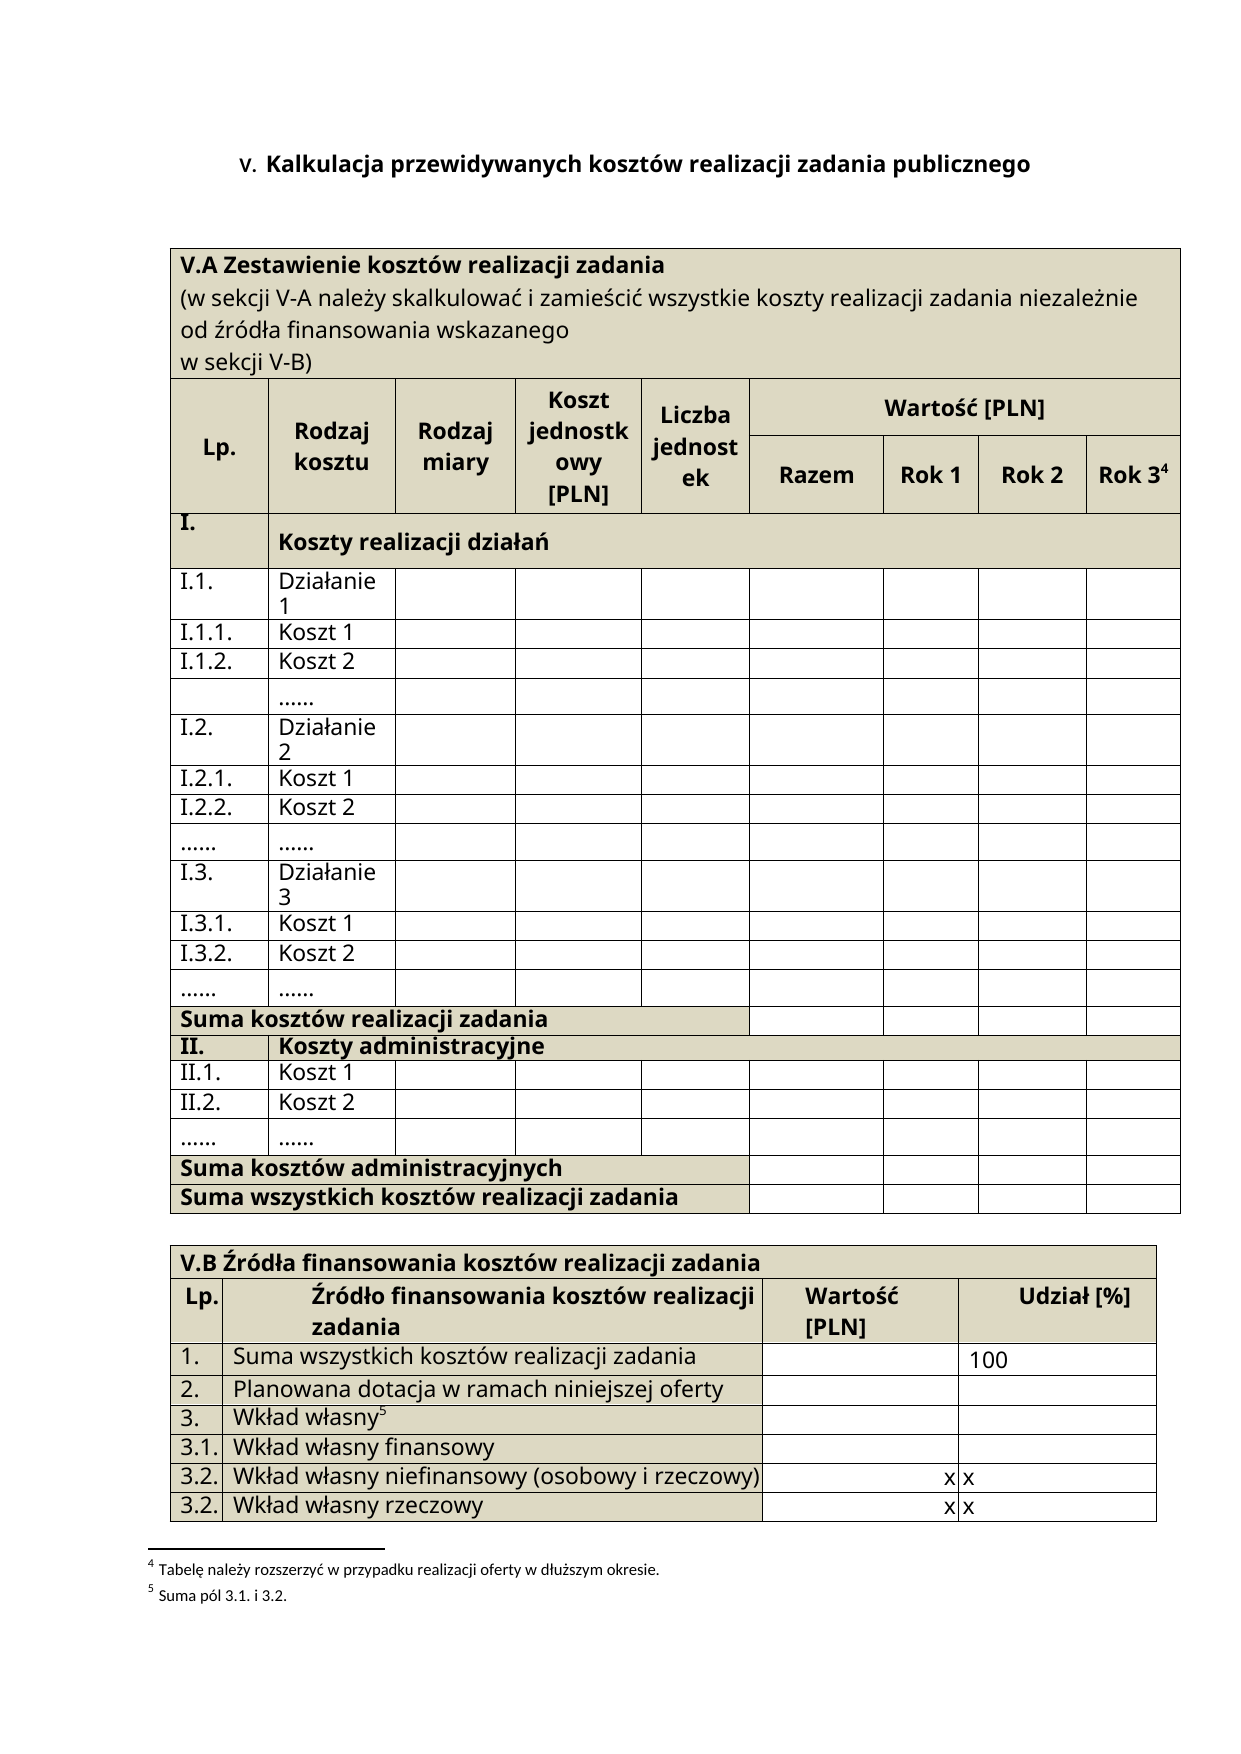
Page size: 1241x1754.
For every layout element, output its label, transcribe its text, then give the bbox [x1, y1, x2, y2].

table_cell [396, 679, 515, 714]
table_cell [884, 1090, 978, 1118]
table_cell [396, 1090, 515, 1118]
table_cell [884, 970, 978, 1006]
table_cell [396, 795, 515, 823]
table_cell [642, 1119, 749, 1154]
table_cell [396, 912, 515, 940]
table_cell [642, 1061, 749, 1089]
table_cell Wkład własny niefinansowy (osobowy i rzeczowy) [223, 1464, 762, 1492]
table_cell [516, 1090, 641, 1118]
table_cell Koszt 1 [269, 620, 395, 648]
table_cell [1087, 1090, 1180, 1118]
table_cell Rodzaj kosztu [269, 379, 395, 513]
table_cell [750, 941, 883, 969]
table_cell II. [171, 1036, 268, 1060]
table_cell [884, 1119, 978, 1154]
table_cell [750, 620, 883, 648]
table_cell [979, 1156, 1086, 1184]
table_cell [979, 766, 1086, 794]
table_cell [763, 1344, 958, 1375]
table_cell [884, 620, 978, 648]
table_cell Koszt jednostkowy [PLN] [516, 379, 641, 513]
table_cell Razem [750, 436, 883, 513]
table_cell Lp. [171, 379, 268, 513]
table_cell [396, 569, 515, 619]
table_cell [396, 970, 515, 1006]
table_cell Suma kosztów realizacji zadania [171, 1007, 749, 1035]
table_cell [642, 941, 749, 969]
table_cell [396, 766, 515, 794]
table_header V.A Zestawienie kosztów realizacji zadania (w sekcji V-A należy skalkulować i zamieścić wszystkie koszty realizacji zadania niezależnie od źródła finansowania wskazanego w sekcji V-B) [171, 249, 1180, 378]
table_cell [979, 649, 1086, 677]
table_cell [171, 679, 268, 714]
table_cell [750, 912, 883, 940]
table_cell …… [269, 1119, 395, 1154]
table_cell [959, 1376, 1156, 1404]
table_cell [516, 795, 641, 823]
table_cell [516, 649, 641, 677]
table_cell Koszt 1 [269, 912, 395, 940]
table_cell Wartość [PLN] [750, 379, 1180, 435]
table_cell I.1.1. [171, 620, 268, 648]
table_cell Liczba jednostek [642, 379, 749, 513]
table_cell [979, 970, 1086, 1006]
table_cell 3.2. [171, 1464, 222, 1492]
table_cell 3.1. [171, 1435, 222, 1463]
table_cell [1087, 1007, 1180, 1035]
table_cell [884, 715, 978, 765]
table_cell …… [269, 824, 395, 860]
table_cell Lp. [171, 1279, 222, 1342]
table_cell [979, 1119, 1086, 1154]
table_cell [750, 1061, 883, 1089]
table_cell Udział [%] [959, 1279, 1156, 1342]
table_cell [1087, 679, 1180, 714]
table_cell [1087, 766, 1180, 794]
table_cell [642, 620, 749, 648]
table_cell [750, 1090, 883, 1118]
table_cell [1087, 1185, 1180, 1213]
table_cell [1087, 715, 1180, 765]
table_cell I.3.2. [171, 941, 268, 969]
table_cell [1087, 824, 1180, 860]
table_cell [750, 766, 883, 794]
table_cell [884, 1007, 978, 1035]
table_cell I.3.1. [171, 912, 268, 940]
table_cell [959, 1435, 1156, 1463]
table_cell Rok 2 [979, 436, 1086, 513]
table_cell Suma wszystkich kosztów realizacji zadania [171, 1185, 749, 1213]
table_cell [516, 970, 641, 1006]
table_cell [979, 861, 1086, 911]
table_cell Koszty realizacji działań [269, 514, 1180, 568]
table_cell [642, 824, 749, 860]
table_cell [763, 1406, 958, 1434]
table_cell [979, 715, 1086, 765]
table_cell I.3. [171, 861, 268, 911]
table_cell Rodzaj miary [396, 379, 515, 513]
table_cell [516, 912, 641, 940]
table_cell [884, 1185, 978, 1213]
table_cell [884, 912, 978, 940]
table_cell x [763, 1464, 958, 1492]
table_cell [1087, 620, 1180, 648]
table_cell Koszty administracyjne [269, 1036, 1180, 1060]
table_cell 2. [171, 1376, 222, 1404]
table_cell [979, 912, 1086, 940]
table_cell [516, 1119, 641, 1154]
table_cell [1087, 569, 1180, 619]
table_cell [979, 620, 1086, 648]
table_cell Koszt 2 [269, 649, 395, 677]
table_cell [750, 715, 883, 765]
table_cell [1087, 861, 1180, 911]
table_cell Działanie 1 [269, 569, 395, 619]
table_cell [642, 912, 749, 940]
table_cell [516, 679, 641, 714]
table_cell Planowana dotacja w ramach niniejszej oferty [223, 1376, 762, 1404]
table_cell [1087, 912, 1180, 940]
table_cell Koszt 1 [269, 766, 395, 794]
table_cell I.2. [171, 715, 268, 765]
table_cell I.2.2. [171, 795, 268, 823]
table_cell [642, 1090, 749, 1118]
table_cell [642, 766, 749, 794]
table_cell 3. [171, 1406, 222, 1434]
table_cell [750, 1156, 883, 1184]
table_cell Suma kosztów administracyjnych [171, 1156, 749, 1184]
table_cell …… [171, 970, 268, 1006]
table_cell [1087, 1061, 1180, 1089]
table_cell [979, 1185, 1086, 1213]
table_cell [516, 941, 641, 969]
table_cell [750, 569, 883, 619]
table_cell x [959, 1464, 1156, 1492]
table_cell [1087, 970, 1180, 1006]
table_cell [396, 1061, 515, 1089]
table_cell [979, 1061, 1086, 1089]
table_cell …… [171, 824, 268, 860]
table_cell [884, 679, 978, 714]
table_cell [884, 861, 978, 911]
table_cell [396, 1119, 515, 1154]
table_cell [642, 649, 749, 677]
table_cell [979, 1007, 1086, 1035]
table_cell …… [171, 1119, 268, 1154]
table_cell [223, 1493, 762, 1521]
table_cell [642, 795, 749, 823]
table_cell [516, 569, 641, 619]
table_header V.B Źródła finansowania kosztów realizacji zadania [171, 1246, 1156, 1278]
table_cell [642, 970, 749, 1006]
list Kalkulacja przewidywanych kosztów realizacji zadania publicznego [239, 148, 1093, 179]
table_cell [750, 970, 883, 1006]
table_cell [516, 861, 641, 911]
table_cell [884, 766, 978, 794]
table_cell I. [171, 514, 268, 568]
table_cell 3.2.1 [171, 1493, 222, 1521]
table_cell I.1.2. [171, 649, 268, 677]
table_cell [979, 679, 1086, 714]
table_cell [516, 1061, 641, 1089]
table_cell I.2.1. [171, 766, 268, 794]
table_cell [979, 569, 1086, 619]
table_cell [642, 679, 749, 714]
table_cell [642, 569, 749, 619]
table_cell Koszt 1 [269, 1061, 395, 1089]
table_cell [396, 861, 515, 911]
table_cell Działanie 3 [269, 861, 395, 911]
table_cell [516, 620, 641, 648]
table_cell Koszt 2 [269, 941, 395, 969]
table_cell [884, 1156, 978, 1184]
table_cell 1. [171, 1344, 222, 1375]
table_cell [750, 824, 883, 860]
table_cell Koszt 2 [269, 1090, 395, 1118]
table_cell [750, 649, 883, 677]
table_cell [979, 1090, 1086, 1118]
table_cell [979, 941, 1086, 969]
table_cell [750, 1007, 883, 1035]
table_cell Źródło finansowania kosztów realizacji zadania [223, 1279, 762, 1342]
table_cell [884, 795, 978, 823]
table_cell II.1. [171, 1061, 268, 1089]
table_cell …… [269, 679, 395, 714]
table_cell Działanie 2 [269, 715, 395, 765]
table_cell [959, 1406, 1156, 1434]
table_cell [516, 766, 641, 794]
table_cell Rok 1 [884, 436, 978, 513]
table_cell [884, 824, 978, 860]
table_cell II.2. [171, 1090, 268, 1118]
table_cell x [763, 1493, 958, 1521]
table_cell [1087, 1156, 1180, 1184]
table_cell [1087, 1119, 1180, 1154]
table_cell Koszt 2 [269, 795, 395, 823]
table_cell Wkład własny finansowy [223, 1435, 762, 1463]
table_cell Rok 3 [1087, 436, 1180, 513]
table_cell [1087, 795, 1180, 823]
table_cell [642, 715, 749, 765]
table_cell [396, 715, 515, 765]
table_cell [396, 620, 515, 648]
table_cell [516, 824, 641, 860]
table_cell 100 [959, 1344, 1156, 1375]
table_cell …… [269, 970, 395, 1006]
table_cell [750, 1185, 883, 1213]
table_cell [750, 1119, 883, 1154]
table_cell [763, 1376, 958, 1404]
table_cell [884, 941, 978, 969]
table_cell [884, 649, 978, 677]
table_cell [763, 1435, 958, 1463]
table_cell [1087, 649, 1180, 677]
table_cell [884, 569, 978, 619]
table_cell Wartość [PLN] [763, 1279, 958, 1342]
table_cell [979, 824, 1086, 860]
table_cell x [959, 1493, 1156, 1521]
table_cell [396, 941, 515, 969]
table_cell [979, 795, 1086, 823]
table_cell [750, 679, 883, 714]
table_cell [750, 861, 883, 911]
table_cell [396, 649, 515, 677]
table_cell [642, 861, 749, 911]
table_cell [516, 715, 641, 765]
table_cell I.1. [171, 569, 268, 619]
table_cell [750, 795, 883, 823]
table_cell [884, 1061, 978, 1089]
table_cell [1087, 941, 1180, 969]
table_cell [396, 824, 515, 860]
table_cell Wkład własny [223, 1406, 762, 1434]
table_cell Suma wszystkich kosztów realizacji zadania [223, 1344, 762, 1375]
